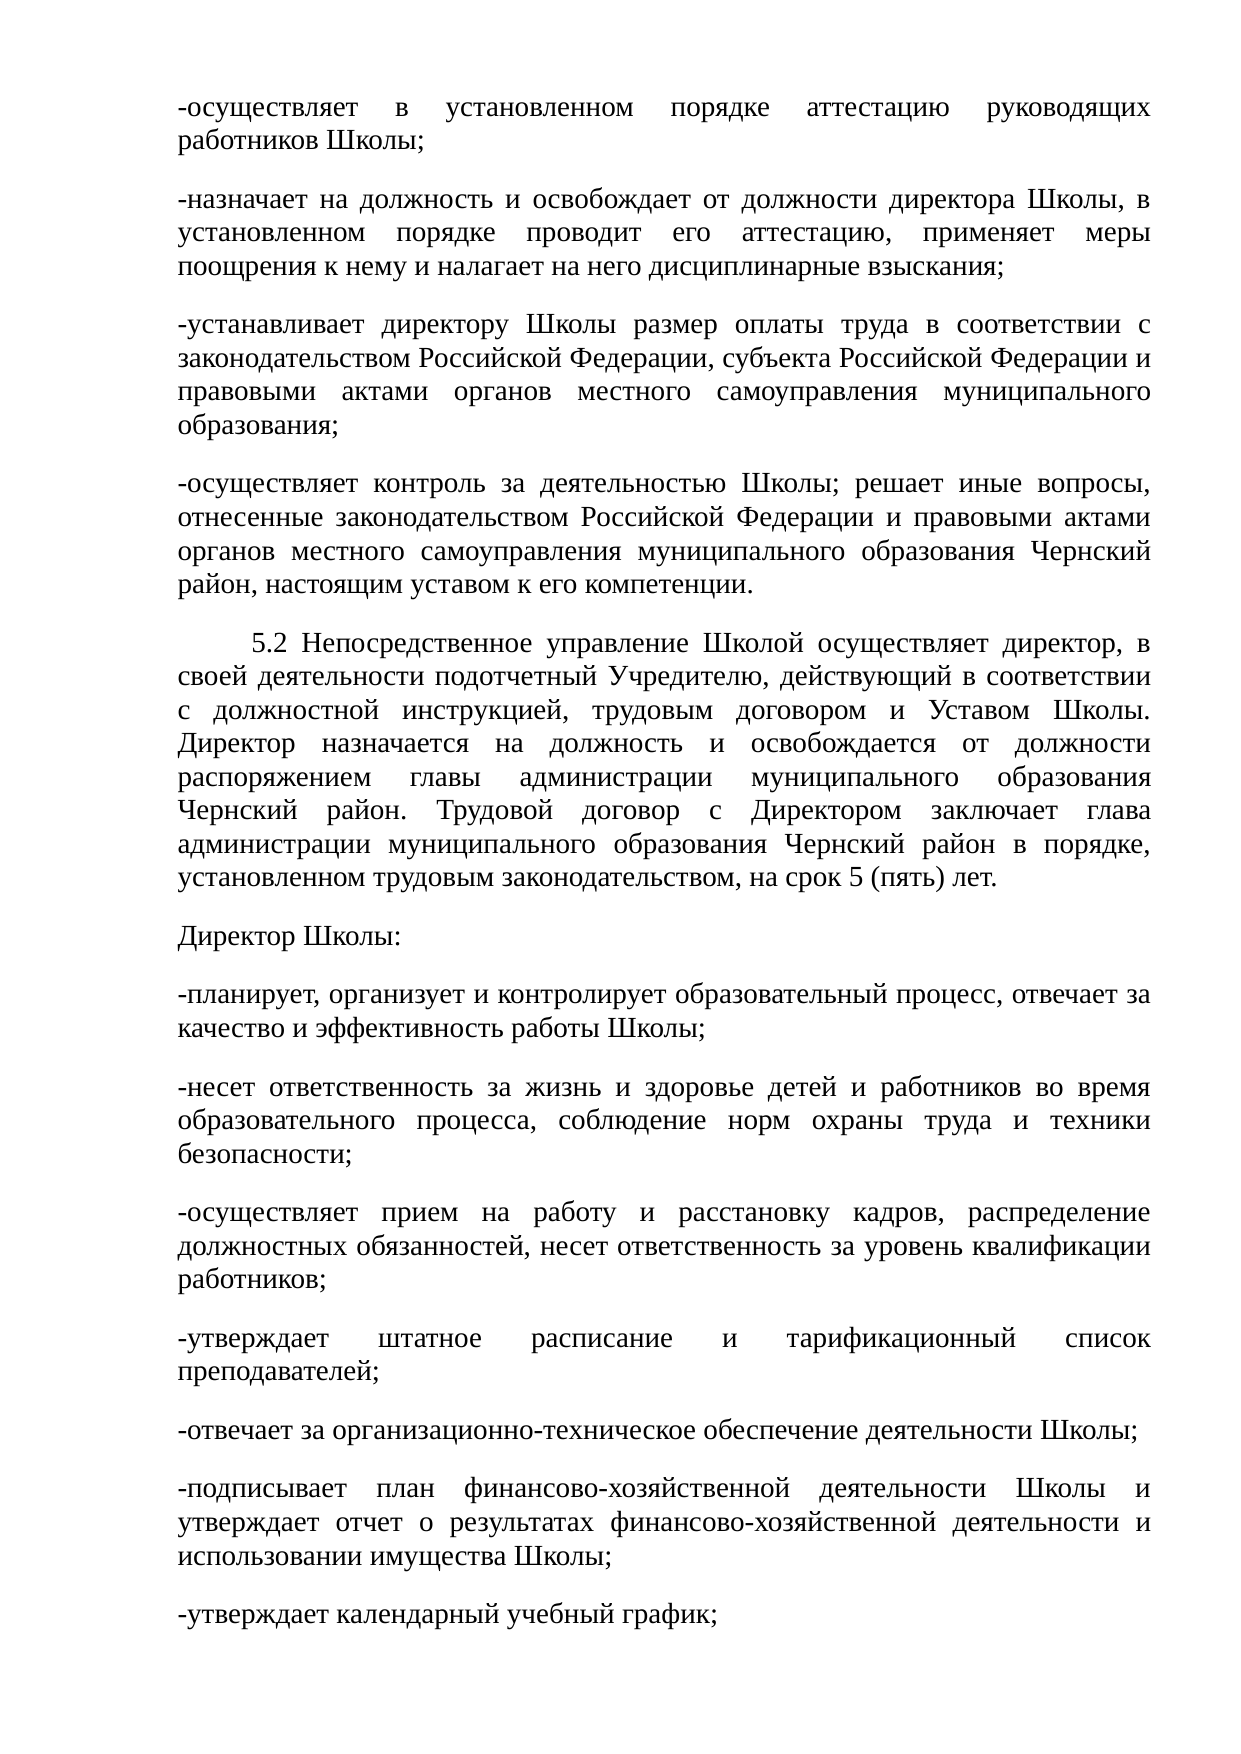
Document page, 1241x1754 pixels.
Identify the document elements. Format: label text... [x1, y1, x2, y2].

text -назначает на должность и освобождает от должности директора Школы, в установленном порядке проводит его аттестацию, применяет меры поощрения к нему и налагает на него дисциплинарные взыскания; [177, 181, 1152, 281]
text -планирует, организует и контролирует образовательный процесс, отвечает за качество и эффективность работы Школы; [177, 977, 1152, 1044]
text -осуществляет контроль за деятельностью Школы; решает иные вопросы, отнесенные законодательством Российской Федерации и правовыми актами органов местного самоуправления муниципального образования Чернский район, настоящим уставом к его компетенции. [177, 466, 1152, 600]
text -осуществляет в установленном порядке аттестацию руководящих работников Школы; [177, 89, 1152, 156]
text 5.2 Непосредственное управление Школой осуществляет директор, в своей деятельности подотчетный Учредителю, действующий в соответствии с должностной инструкцией, трудовым договором и Уставом Школы. Директор назначается на должность и освобождается от должности распоряжением главы администрации муниципального образования Чернский район. Трудовой договор с Директором заключает глава администрации муниципального образования Чернский район в порядке, установленном трудовым законодательством, на срок 5 (пять) лет. [177, 625, 1152, 893]
text -отвечает за организационно-техническое обеспечение деятельности Школы; [177, 1412, 1152, 1446]
text -несет ответственность за жизнь и здоровье детей и работников во время образовательного процесса, соблюдение норм охраны труда и техники безопасности; [177, 1069, 1152, 1169]
text Директор Школы: [177, 918, 1152, 952]
text -утверждает календарный учебный график; [177, 1596, 1152, 1630]
text -утверждает штатное расписание и тарификационный список преподавателей; [177, 1320, 1152, 1387]
text -устанавливает директору Школы размер оплаты труда в соответствии с законодательством Российской Федерации, субъекта Российской Федерации и правовыми актами органов местного самоуправления муниципального образования; [177, 306, 1152, 441]
text -осуществляет прием на работу и расстановку кадров, распределение должностных обязанностей, несет ответственность за уровень квалификации работников; [177, 1194, 1152, 1295]
text -подписывает план финансово-хозяйственной деятельности Школы и утверждает отчет о результатах финансово-хозяйственной деятельности и использовании имущества Школы; [177, 1471, 1152, 1571]
